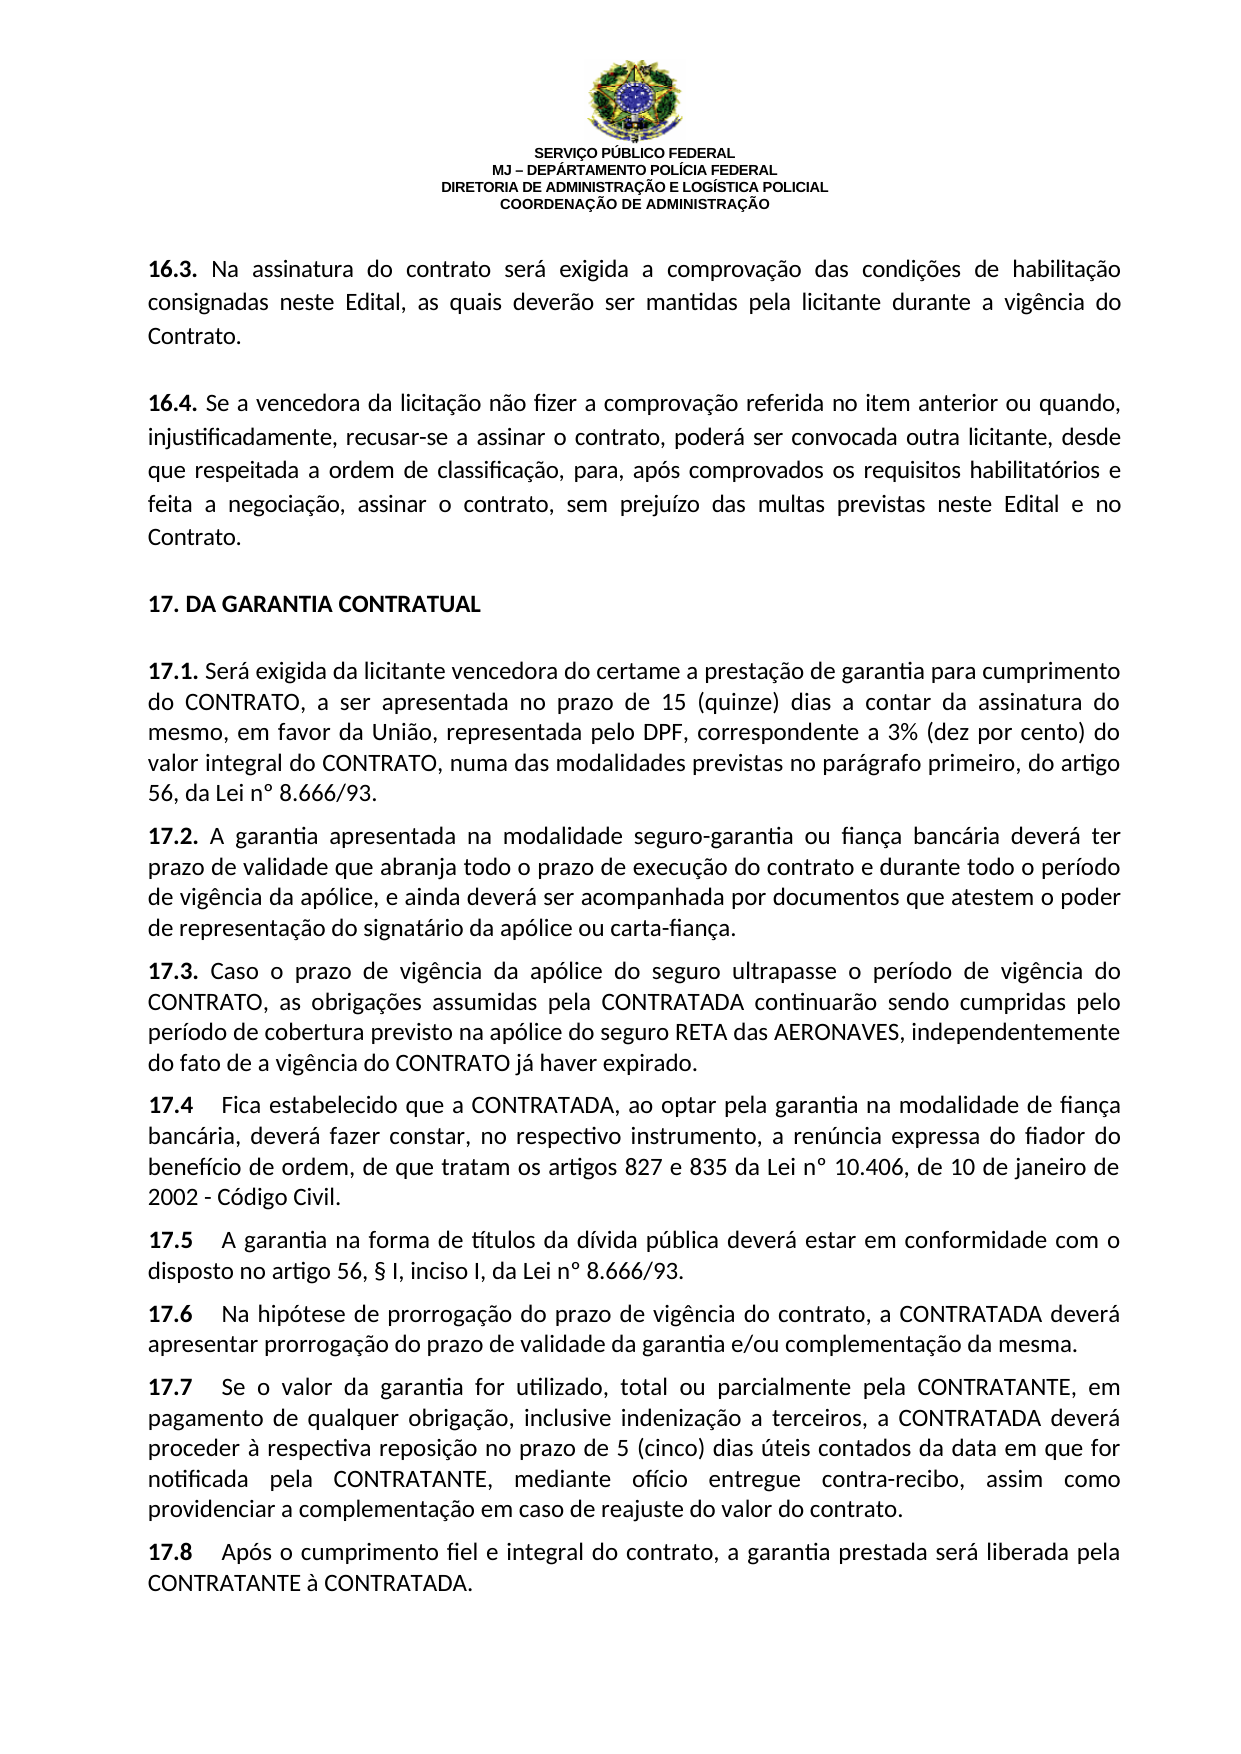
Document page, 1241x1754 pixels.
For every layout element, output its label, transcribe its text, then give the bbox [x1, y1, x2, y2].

text 17.2. A garantia apresentada na modalidade seguro-garantia ou fiança bancária deverá ter prazo de validade que abranja todo o prazo de execução do contrato e durante todo o período de vigência da apólice, e ainda deverá ser acompanhada por documentos que atestem o poder de representação do signatário da apólice ou carta-fiança. [148, 821, 1122, 943]
list Se o valor da garantia for utilizado, total ou parcialmente pela CONTRATANTE, em pagamento de qualquer obrigação, inclusive indenização a terceiros, a CONTRATADA deverá proceder à respectiva reposição no prazo de 5 (cinco) dias úteis contados da data em que for notificada pela CONTRATANTE, mediante ofício entregue contra-recibo, assim como providenciar a complementação em caso de reajuste do valor do contrato. [148, 1371, 1122, 1524]
text 17.1. Será exigida da licitante vencedora do certame a prestação de garantia para cumprimento do CONTRATO, a ser apresentada no prazo de 15 (quinze) dias a contar da assinatura do mesmo, em favor da União, representada pelo DPF, correspondente a 3% (dez por cento) do valor integral do CONTRATO, numa das modalidades previstas no parágrafo primeiro, do artigo 56, da Lei nº 8.666/93. [148, 655, 1122, 808]
text 16.3. Na assinatura do contrato será exigida a comprovação das condições de habilitação consignadas neste Edital, as quais deverão ser mantidas pela licitante durante a vigência do Contrato. [148, 253, 1122, 351]
list A garantia na forma de títulos da dívida pública deverá estar em conformidade com o disposto no artigo 56, § I, inciso I, da Lei nº 8.666/93. [148, 1224, 1122, 1285]
list Na hipótese de prorrogação do prazo de vigência do contrato, a CONTRATADA deverá apresentar prorrogação do prazo de validade da garantia e/ou complementação da mesma. [148, 1298, 1122, 1359]
text 16.4. Se a vencedora da licitação não fizer a comprovação referida no item anterior ou quando, injustificadamente, recusar-se a assinar o contrato, poderá ser convocada outra licitante, desde que respeitada a ordem de classificação, para, após comprovados os requisitos habilitatórios e feita a negociação, assinar o contrato, sem prejuízo das multas previstas neste Edital e no Contrato. [148, 387, 1122, 552]
list Após o cumprimento fiel e integral do contrato, a garantia prestada será liberada pela CONTRATANTE à CONTRATADA. [148, 1536, 1122, 1597]
text 17.3. Caso o prazo de vigência da apólice do seguro ultrapasse o período de vigência do CONTRATO, as obrigações assumidas pela CONTRATADA continuarão sendo cumpridas pelo período de cobertura previsto na apólice do seguro RETA das AERONAVES, independentemente do fato de a vigência do CONTRATO já haver expirado. [148, 955, 1122, 1077]
text 17. DA GARANTIA CONTRATUAL [148, 588, 1122, 619]
list Fica estabelecido que a CONTRATADA, ao optar pela garantia na modalidade de fiança bancária, deverá fazer constar, no respectivo instrumento, a renúncia expressa do fiador do benefício de ordem, de que tratam os artigos 827 e 835 da Lei nº 10.406, de 10 de janeiro de 2002 - Código Civil. [148, 1090, 1122, 1212]
